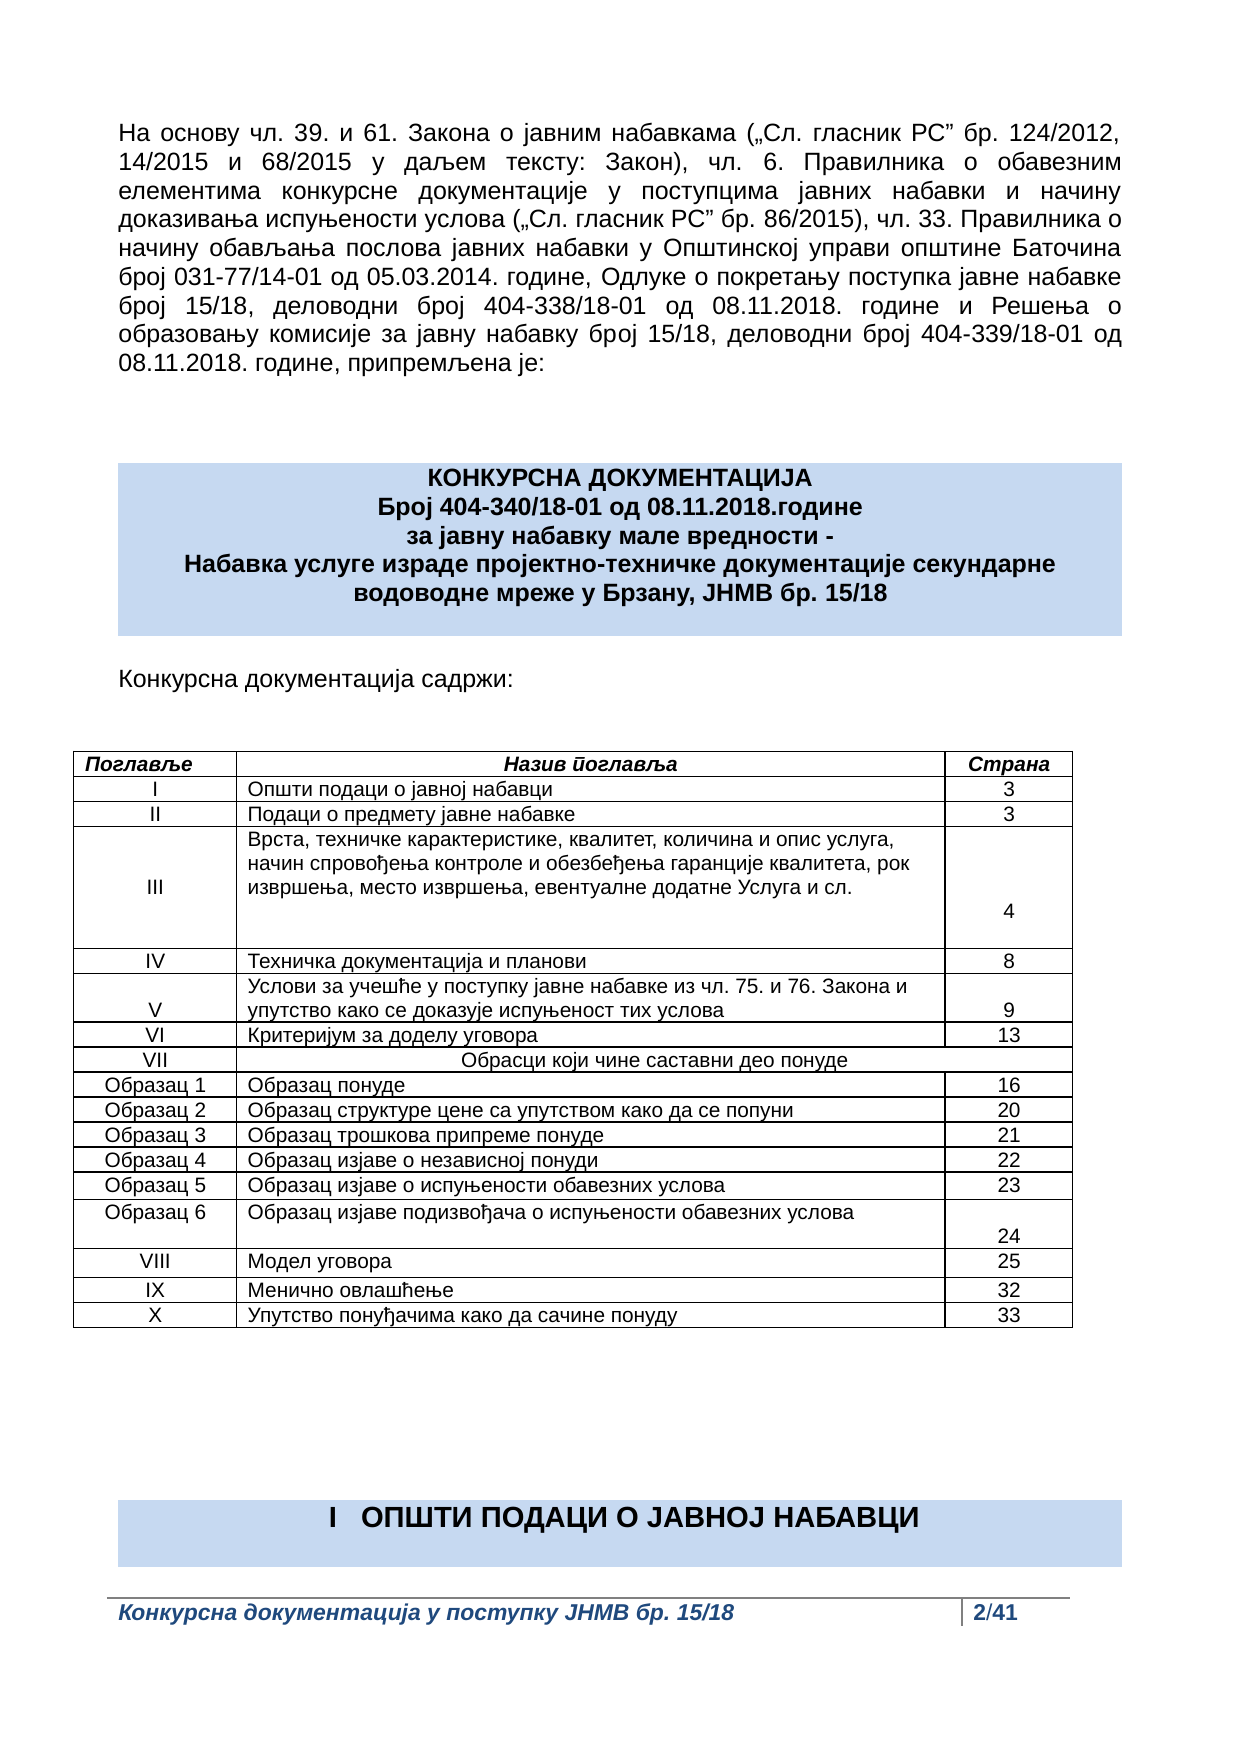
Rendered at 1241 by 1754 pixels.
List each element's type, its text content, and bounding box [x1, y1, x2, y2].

text I ОПШТИ ПОДАЦИ О ЈАВНОЈ НАБАВЦИ [118, 1500, 1122, 1534]
table_cell Образац 6 [74, 1200, 236, 1248]
table_cell Општи подаци о јавној набавци [237, 777, 944, 801]
text Број 404-340/18-01 од 08.11.2018.године [118, 492, 1122, 521]
table_cell I [74, 777, 236, 801]
table_cell IX [74, 1278, 236, 1302]
table_cell Менично овлашћење [237, 1278, 944, 1302]
table_cell Упутство понуђачима како да сачине понуду [237, 1303, 944, 1327]
table_cell IV [74, 949, 236, 972]
table_cell 16 [946, 1073, 1072, 1096]
table_cell 25 [946, 1249, 1072, 1277]
table_cell 21 [946, 1123, 1072, 1146]
table_cell 20 [946, 1098, 1072, 1121]
table_cell Образац изјаве о испуњености обавезних услова [237, 1173, 944, 1199]
table_cell VII [74, 1048, 236, 1071]
table_cell V [74, 974, 236, 1021]
table_header Поглавље [74, 752, 236, 776]
table_cell X [74, 1303, 236, 1327]
table_cell Критеријум за доделу уговора [237, 1023, 944, 1046]
table_cell Образац 3 [74, 1123, 236, 1146]
table_cell Образац понуде [237, 1073, 944, 1096]
table_cell 33 [946, 1303, 1072, 1327]
table_cell Образац изјаве о независној понуди [237, 1148, 944, 1171]
table_cell Образац трошкова припреме понуде [237, 1123, 944, 1146]
table_cell 32 [946, 1278, 1072, 1302]
table_cell Образац 4 [74, 1148, 236, 1171]
table_cell Образац 1 [74, 1073, 236, 1096]
table_cell 4 [946, 827, 1072, 947]
table_header Назив поглавља [237, 752, 944, 776]
table_cell Модел уговора [237, 1249, 944, 1277]
table_cell Услови за учешће у поступку јавне набавке из чл. 75. и 76. Закона и упутство како се доказује испуњеност тих услова [237, 974, 944, 1021]
table_cell 3 [946, 802, 1072, 826]
table_cell 9 [946, 974, 1072, 1021]
text Набавка услуге израде пројектно-техничке документације секундарне водоводне мреже у Брзану, ЈНМВ бр. 15/18 [118, 549, 1122, 607]
table_cell 3 [946, 777, 1072, 801]
table_cell Техничка документација и планови [237, 949, 944, 972]
text КОНКУРСНА ДОКУМЕНТАЦИЈА [118, 463, 1122, 492]
text Конкурсна документација садржи: [118, 664, 1122, 693]
table_cell VI [74, 1023, 236, 1046]
table_cell 22 [946, 1148, 1072, 1171]
table_cell 23 [946, 1173, 1072, 1199]
table_cell Обрасци који чине саставни део понуде [237, 1048, 1072, 1071]
table_cell 8 [946, 949, 1072, 972]
table_cell 13 [946, 1023, 1072, 1046]
table_cell III [74, 827, 236, 947]
table_header Страна [946, 752, 1072, 776]
table_cell Образац структуре цене са упутством како да се попуни [237, 1098, 944, 1121]
table_cell Образац 2 [74, 1098, 236, 1121]
text за јавну набавку мале вредности - [118, 521, 1122, 549]
table_cell VIII [74, 1249, 236, 1277]
table_cell Подаци о предмету јавне набавке [237, 802, 944, 826]
subtitle На основу чл. 39. и 61. Закона о јавним набавкама („Сл. гласник РС” бр. 124/2012, 14/2015 и 68/2015 у даљем тексту: Закон), чл. 6. Правилника о обавезним елементима конкурсне документације у поступцима јавних набавки и начину доказивања испуњености услова („Сл. гласник РС” бр. 86/2015), чл. 33. Правилника о начину обављања послова јавних набавки у Општинској управи општине Баточина број 031-77/14-01 од 05.03.2014. године, Одлуке о покретању поступка јавне набавке број 15/18, деловодни број 404-338/18-01 од 08.11.2018. године и Решења о образовању комисије за јавну набавку број 15/18, деловодни број 404-339/18-01 од 08.11.2018. године, припремљена је: [118, 118, 1122, 377]
table_cell Образац 5 [74, 1173, 236, 1199]
table_cell 24 [946, 1200, 1072, 1248]
table_cell Образац изјаве подизвођача о испуњености обавезних услова [237, 1200, 944, 1248]
table_cell Врста, техничке карактеристике, квалитет, количина и опис услуга, начин спровођења контроле и обезбеђења гаранције квалитета, рок извршења, место извршења, евентуалне додатне Услуга и сл. [237, 827, 944, 947]
table_cell II [74, 802, 236, 826]
